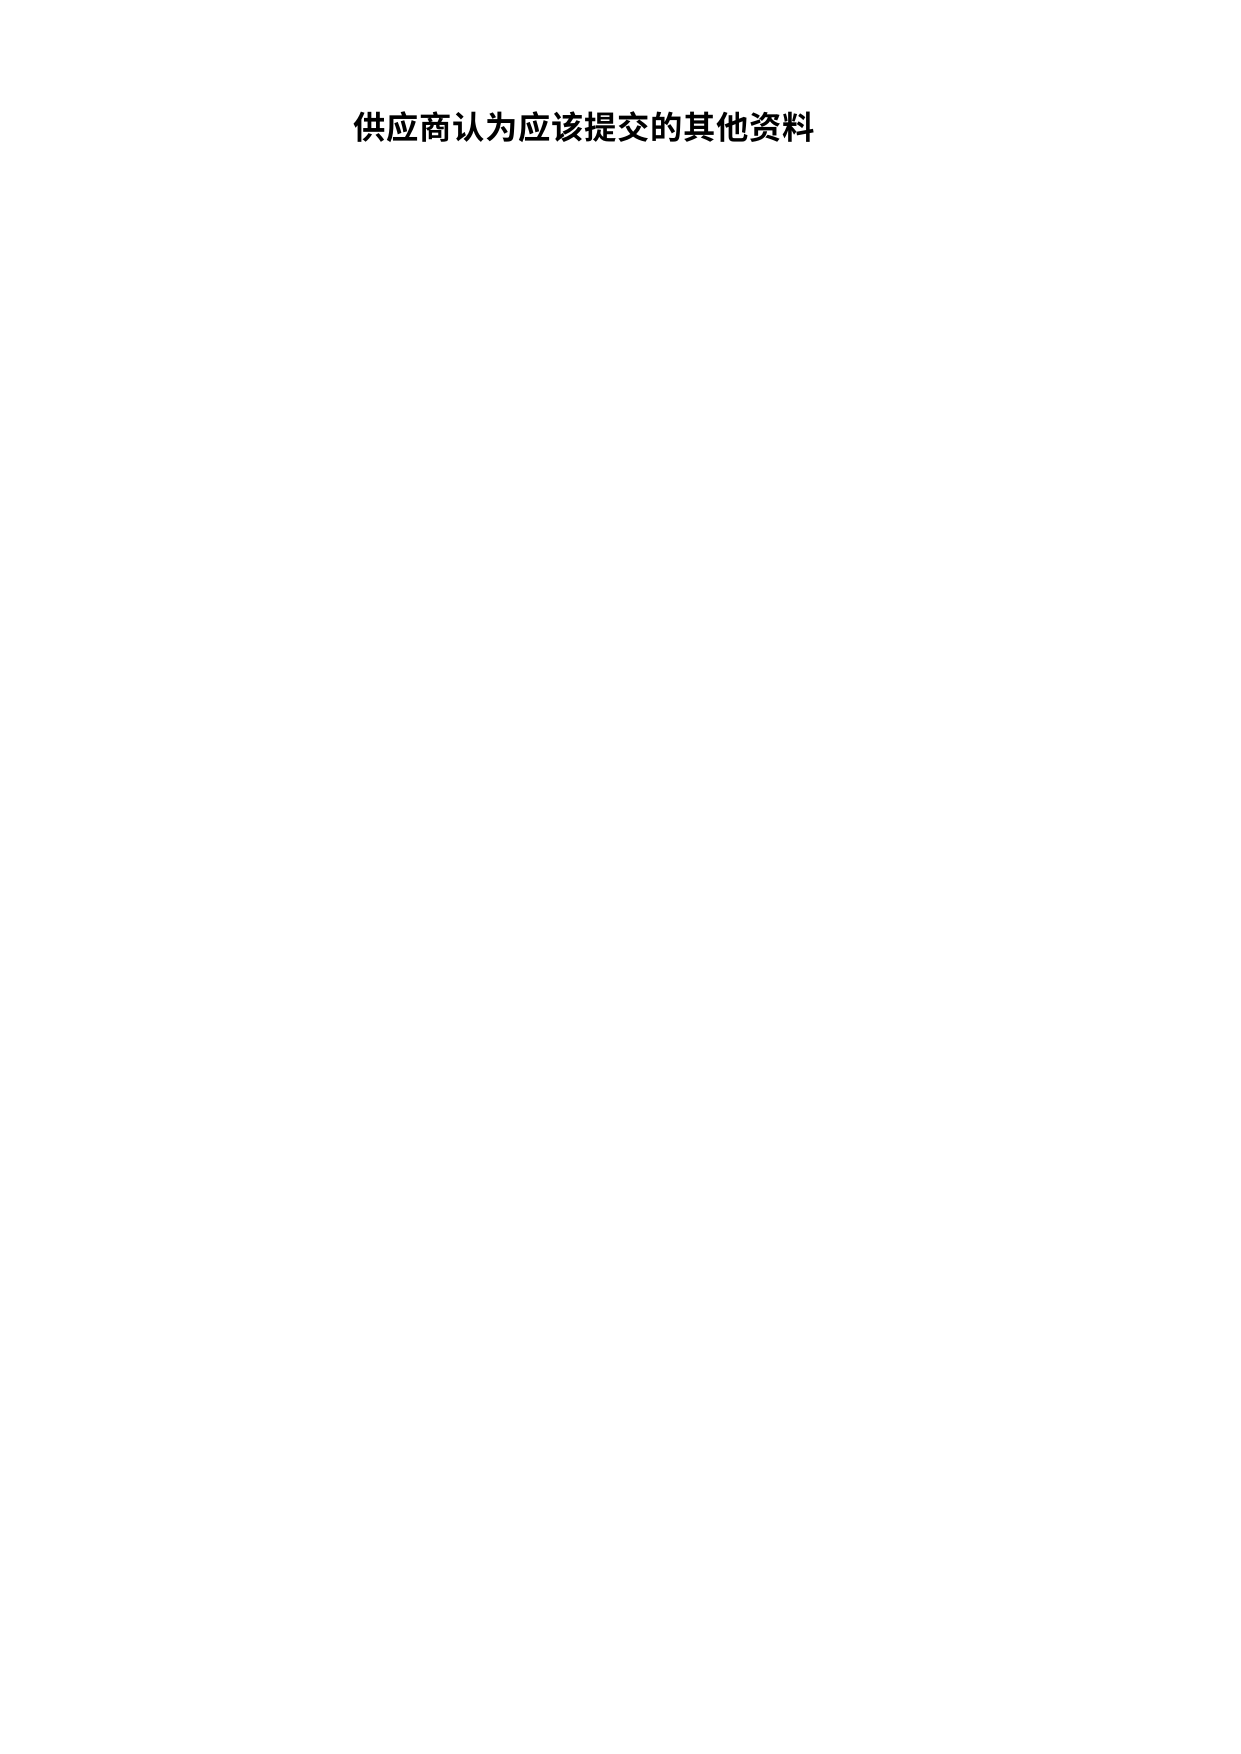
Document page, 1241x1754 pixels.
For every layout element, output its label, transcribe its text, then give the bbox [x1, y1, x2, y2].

text 供应商认为应该提交的其他资料 [353, 107, 1054, 147]
